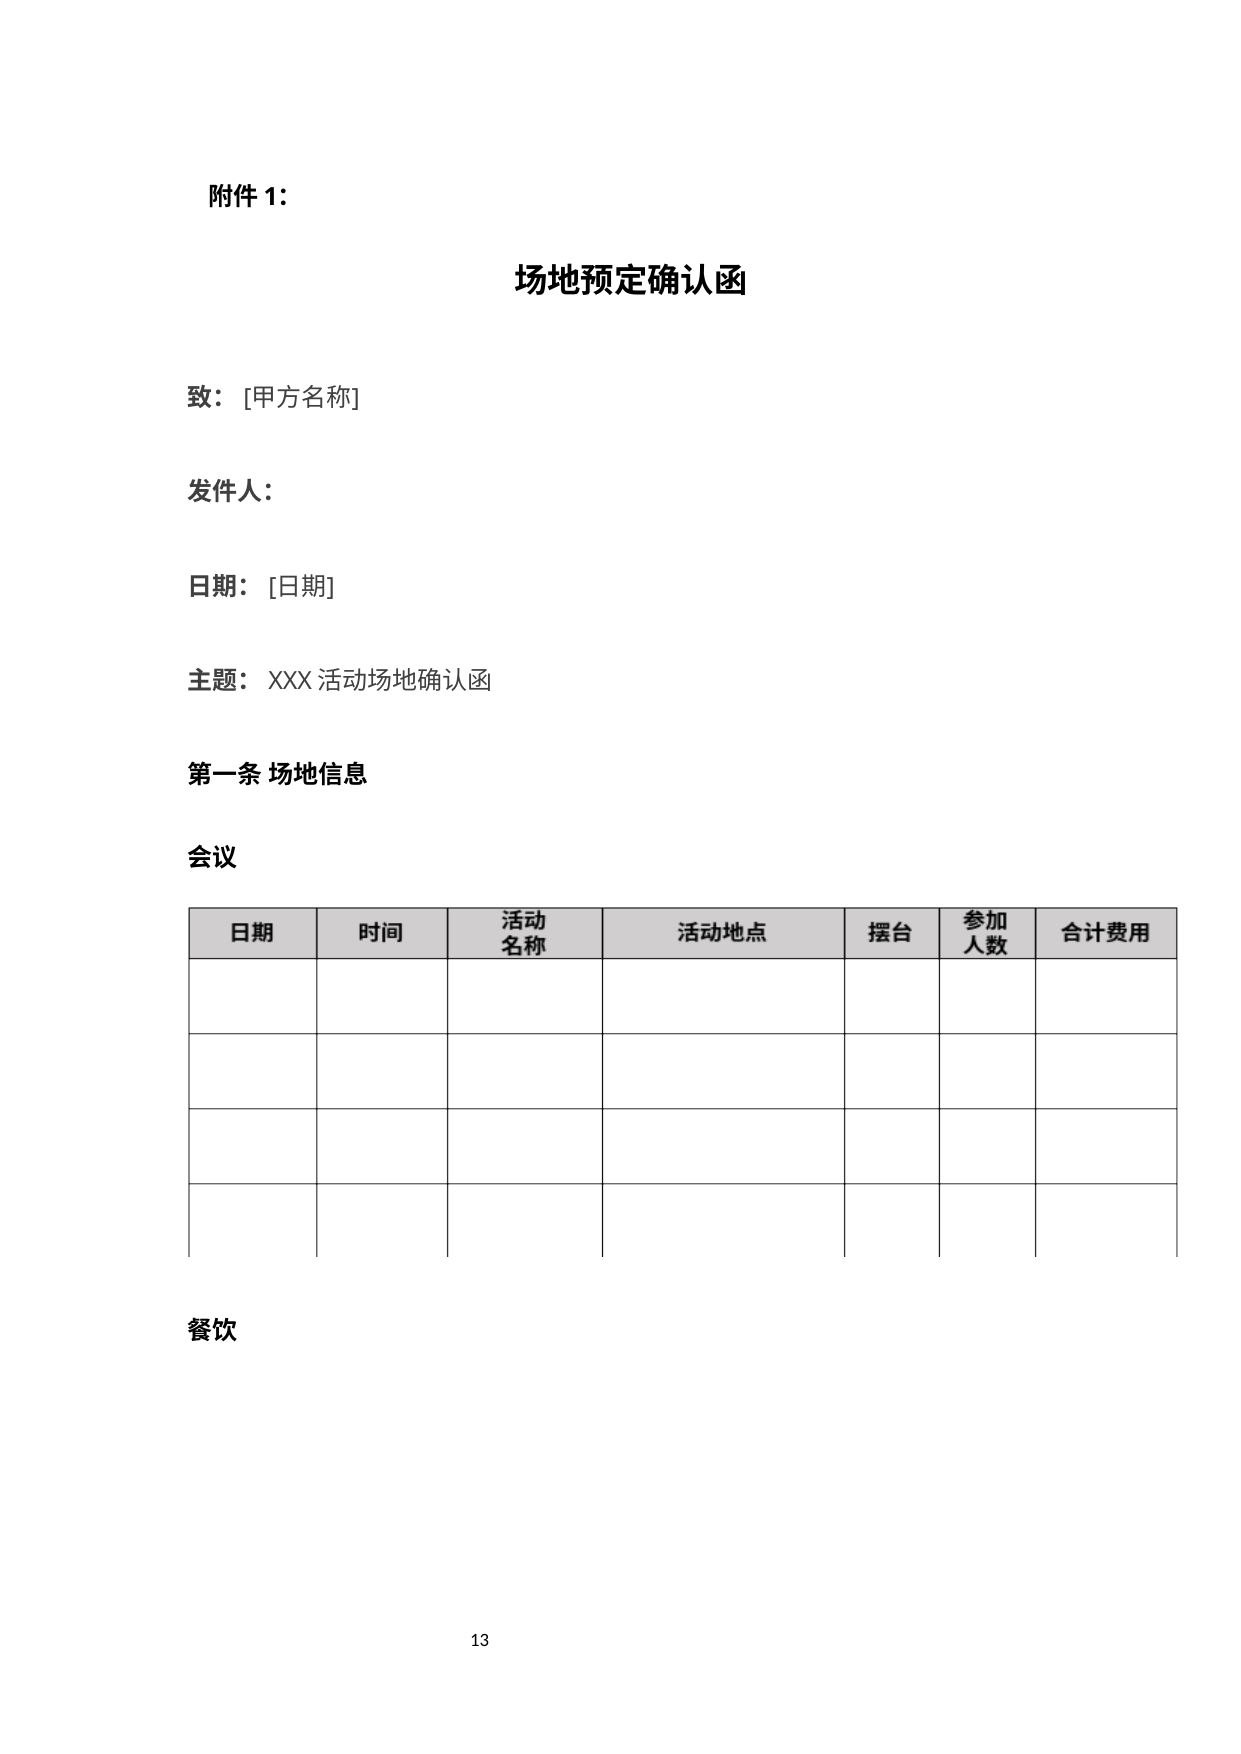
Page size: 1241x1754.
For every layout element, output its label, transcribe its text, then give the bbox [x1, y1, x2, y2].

text 发件人： [187, 457, 1053, 522]
list 会议 [187, 823, 1053, 888]
list 餐饮 [187, 906, 1053, 1361]
text 主题： XXX活动场地确认函 [187, 646, 1053, 711]
text 日期： [日期] [187, 552, 1053, 617]
list 第一条 场地信息 [187, 740, 1053, 805]
text 致： [甲方名称] [187, 363, 1053, 428]
text 附件1： [187, 162, 1053, 227]
text 场地预定确认函 [187, 245, 1053, 310]
